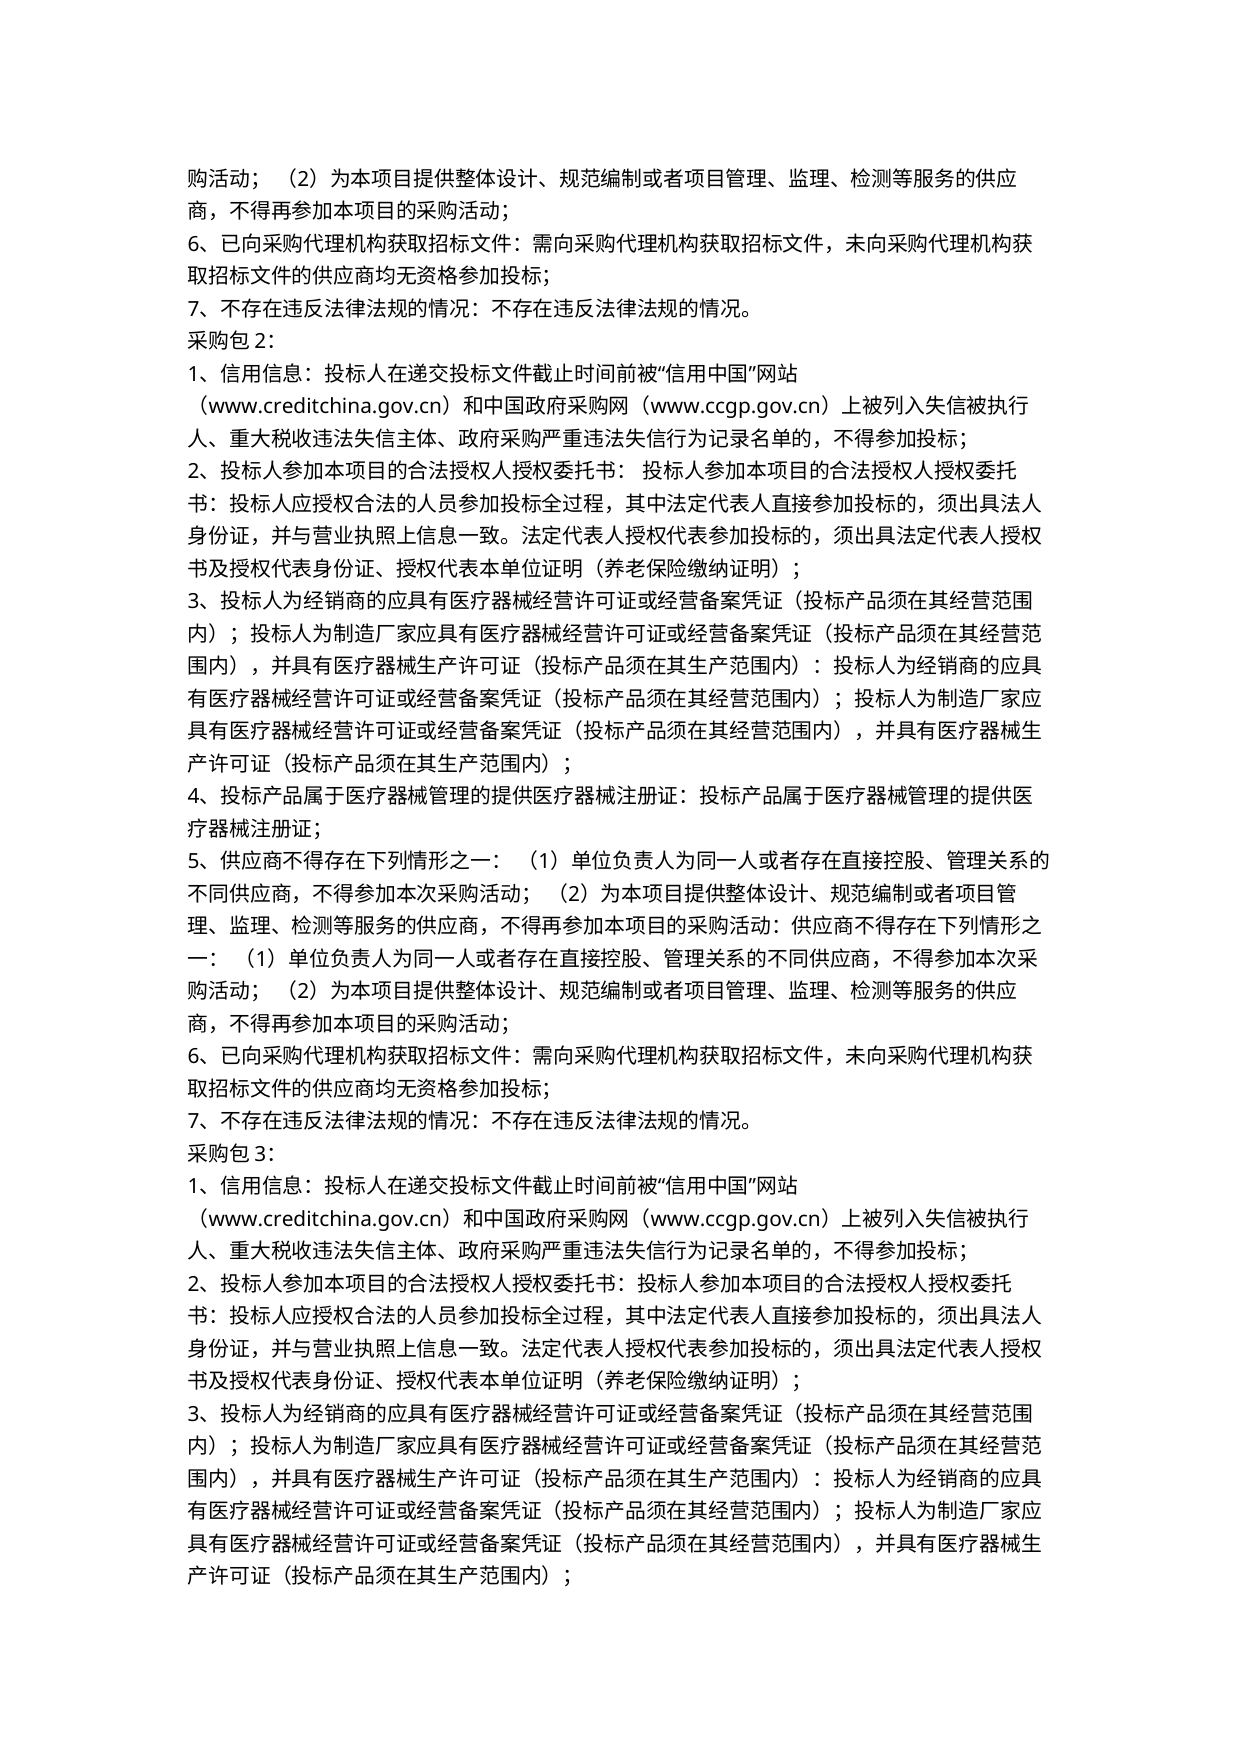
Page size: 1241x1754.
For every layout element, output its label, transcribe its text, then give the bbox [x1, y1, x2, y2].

text 7、不存在违反法律法规的情况：不存在违反法律法规的情况。 [187, 1104, 1053, 1137]
text 4、投标产品属于医疗器械管理的提供医疗器械注册证：投标产品属于医疗器械管理的提供医疗器械注册证； [187, 779, 1053, 844]
text 2、投标人参加本项目的合法授权人授权委托书：投标人参加本项目的合法授权人授权委托书：投标人应授权合法的人员参加投标全过程，其中法定代表人直接参加投标的，须出具法人身份证，并与营业执照上信息一致。法定代表人授权代表参加投标的，须出具法定代表人授权书及授权代表身份证、授权代表本单位证明（养老保险缴纳证明）； [187, 1267, 1053, 1397]
text 2、投标人参加本项目的合法授权人授权委托书： 投标人参加本项目的合法授权人授权委托书：投标人应授权合法的人员参加投标全过程，其中法定代表人直接参加投标的，须出具法人身份证，并与营业执照上信息一致。法定代表人授权代表参加投标的，须出具法定代表人授权书及授权代表身份证、授权代表本单位证明（养老保险缴纳证明）； [187, 454, 1053, 584]
text 采购包2： [187, 324, 1053, 357]
text 采购包3： [187, 1137, 1053, 1169]
text 3、投标人为经销商的应具有医疗器械经营许可证或经营备案凭证（投标产品须在其经营范围内）；投标人为制造厂家应具有医疗器械经营许可证或经营备案凭证（投标产品须在其经营范围内），并具有医疗器械生产许可证（投标产品须在其生产范围内）：投标人为经销商的应具有医疗器械经营许可证或经营备案凭证（投标产品须在其经营范围内）；投标人为制造厂家应具有医疗器械经营许可证或经营备案凭证（投标产品须在其经营范围内），并具有医疗器械生产许可证（投标产品须在其生产范围内）； [187, 584, 1053, 779]
text 7、不存在违反法律法规的情况：不存在违反法律法规的情况。 [187, 292, 1053, 324]
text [187, 162, 1053, 227]
text 6、已向采购代理机构获取招标文件：需向采购代理机构获取招标文件，未向采购代理机构获取招标文件的供应商均无资格参加投标； [187, 227, 1053, 292]
text 1、信用信息：投标人在递交投标文件截止时间前被“信用中国”网站（www.creditchina.gov.cn）和中国政府采购网（www.ccgp.gov.cn）上被列入失信被执行人、重大税收违法失信主体、政府采购严重违法失信行为记录名单的，不得参加投标； [187, 357, 1053, 454]
text 1、信用信息：投标人在递交投标文件截止时间前被“信用中国”网站（www.creditchina.gov.cn）和中国政府采购网（www.ccgp.gov.cn）上被列入失信被执行人、重大税收违法失信主体、政府采购严重违法失信行为记录名单的，不得参加投标； [187, 1169, 1053, 1267]
text 3、投标人为经销商的应具有医疗器械经营许可证或经营备案凭证（投标产品须在其经营范围内）；投标人为制造厂家应具有医疗器械经营许可证或经营备案凭证（投标产品须在其经营范围内），并具有医疗器械生产许可证（投标产品须在其生产范围内）：投标人为经销商的应具有医疗器械经营许可证或经营备案凭证（投标产品须在其经营范围内）；投标人为制造厂家应具有医疗器械经营许可证或经营备案凭证（投标产品须在其经营范围内），并具有医疗器械生产许可证（投标产品须在其生产范围内）； [187, 1397, 1053, 1592]
text 6、已向采购代理机构获取招标文件：需向采购代理机构获取招标文件，未向采购代理机构获取招标文件的供应商均无资格参加投标； [187, 1039, 1053, 1104]
